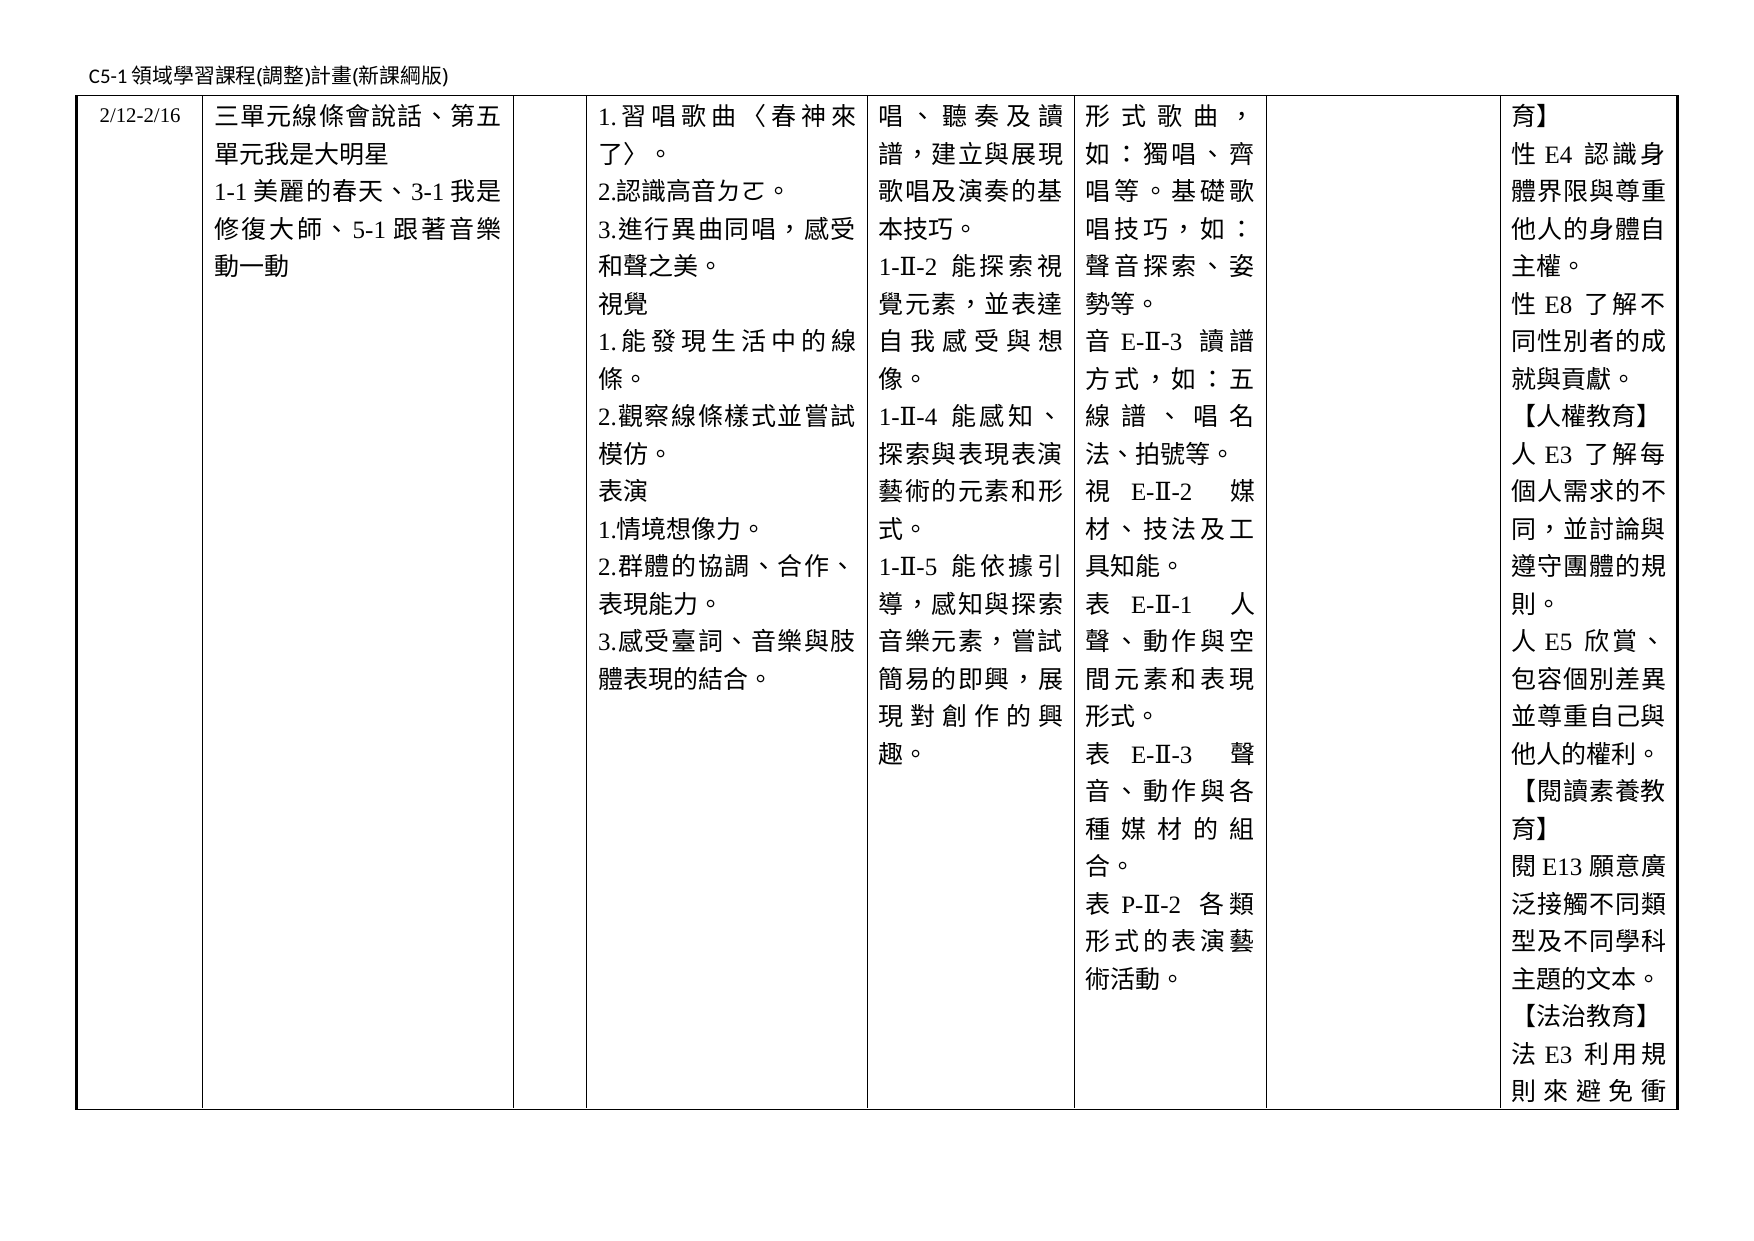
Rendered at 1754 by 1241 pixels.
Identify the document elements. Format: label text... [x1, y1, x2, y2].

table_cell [1075, 96, 1266, 1108]
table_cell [868, 96, 1074, 1108]
table_cell [1267, 96, 1500, 1108]
table_cell 3 [514, 96, 586, 1108]
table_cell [203, 96, 513, 1108]
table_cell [1501, 96, 1676, 1108]
table_cell 第一週 2/12-2/16 [78, 96, 202, 1108]
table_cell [587, 96, 867, 1108]
